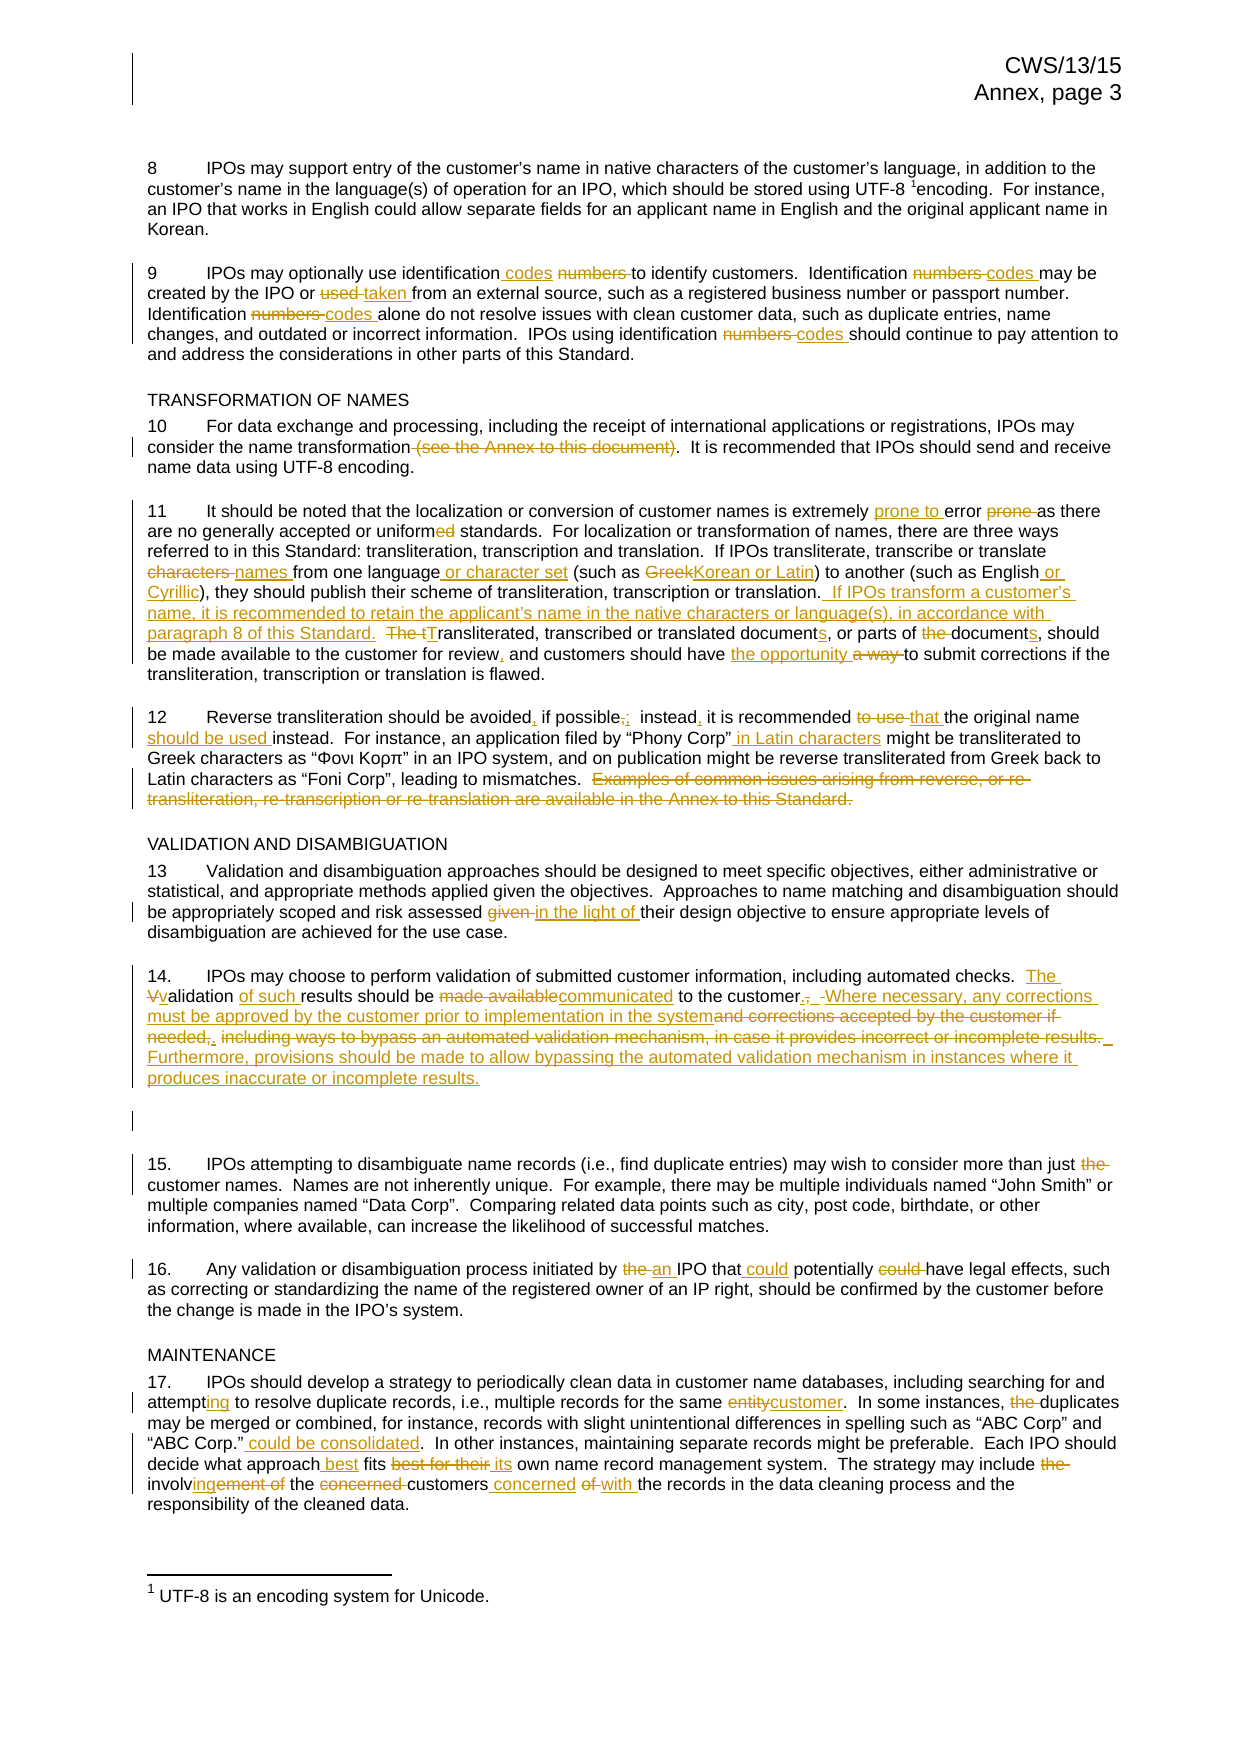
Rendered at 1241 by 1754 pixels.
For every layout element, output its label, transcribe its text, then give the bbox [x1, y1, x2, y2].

list 14. IPOs may choose to perform validation of submitted customer information, including automated checks. alidation results should be to the customer [147, 965, 1122, 1088]
subtitle TRANSFORMATION OF NAMES [147, 389, 1122, 410]
list It should be noted that the localization or conversion of customer names is extremely error as there are no generally accepted or uniform standards. For localization or transformation of names, there are three ways referred to in this Standard: transliteration, transcription and translation. If IPOs transliterate, transcribe or translate from one language (such as ) to another (such as English), they should publish their scheme of transliteration, transcription or translation. ransliterated, transcribed or translated document, or parts of document, should be made available to the customer for review and customers should have to submit corrections if the transliteration, transcription or translation is flawed. [147, 500, 1122, 684]
list Validation and disambiguation approaches should be designed to meet specific objectives, either administrative or statistical, and appropriate methods applied given the objectives. Approaches to name matching and disambiguation should be appropriately scoped and risk assessed their design objective to ensure appropriate levels of disambiguation are achieved for the use case. [147, 861, 1122, 942]
list 15. IPOs attempting to disambiguate name records (i.e., find duplicate entries) may wish to consider more than just customer names. Names are not inherently unique. For example, there may be multiple individuals named “John Smith” or multiple companies named “Data Corp”. Comparing related data points such as city, post code, birthdate, or other information, where available, can increase the likelihood of successful matches. [147, 1154, 1122, 1236]
list 16. Any validation or disambiguation process initiated by IPO that potentially have legal effects, such as correcting or standardizing the name of the registered owner of an IP right, should be confirmed by the customer before the change is made in the IPO’s system. [147, 1259, 1122, 1320]
list Reverse transliteration should be avoided if possible instead it is recommended the original name instead. For instance, an application filed by “Phony Corp” might be transliterated to Greek characters as “Φονι Κορπ” in an IPO system, and on publication might be reverse transliterated from Greek back to Latin characters as “Foni Corp”, leading to mismatches. [147, 707, 1122, 809]
list 17. IPOs should develop a strategy to periodically clean data in customer name databases, including searching for and attempt to resolve duplicate records, i.e., multiple records for the same . In some instances, duplicates may be merged or combined, for instance, records with slight unintentional differences in spelling such as “ABC Corp” and “ABC Corp.”. In other instances, maintaining separate records might be preferable. Each IPO should decide what approach fits own name record management system. The strategy may include involv the customers the records in the data cleaning process and the responsibility of the cleaned data. [147, 1372, 1122, 1514]
list IPOs may optionally use identification to identify customers. Identification may be created by the IPO or from an external source, such as a registered business number or passport number. Identification alone do not resolve issues with clean customer data, such as duplicate entries, name changes, and outdated or incorrect information. IPOs using identification should continue to pay attention to and address the considerations in other parts of this Standard. [147, 262, 1122, 364]
subtitle MAINTENANCE [147, 1345, 1122, 1365]
list IPOs may support entry of the customer’s name in native characters of the customer’s language, in addition to the customer’s name in the language(s) of operation for an IPO, which should be stored using UTF-8 encoding. For instance, an IPO that works in English could allow separate fields for an applicant name in English and the original applicant name in Korean. [147, 158, 1122, 239]
list For data exchange and processing, including the receipt of international applications or registrations, IPOs may consider the name transformation. It is recommended that IPOs should send and receive name data using UTF-8 encoding. [147, 416, 1122, 477]
subtitle VALIDATION AND DISAMBIGUATION [147, 834, 1122, 854]
